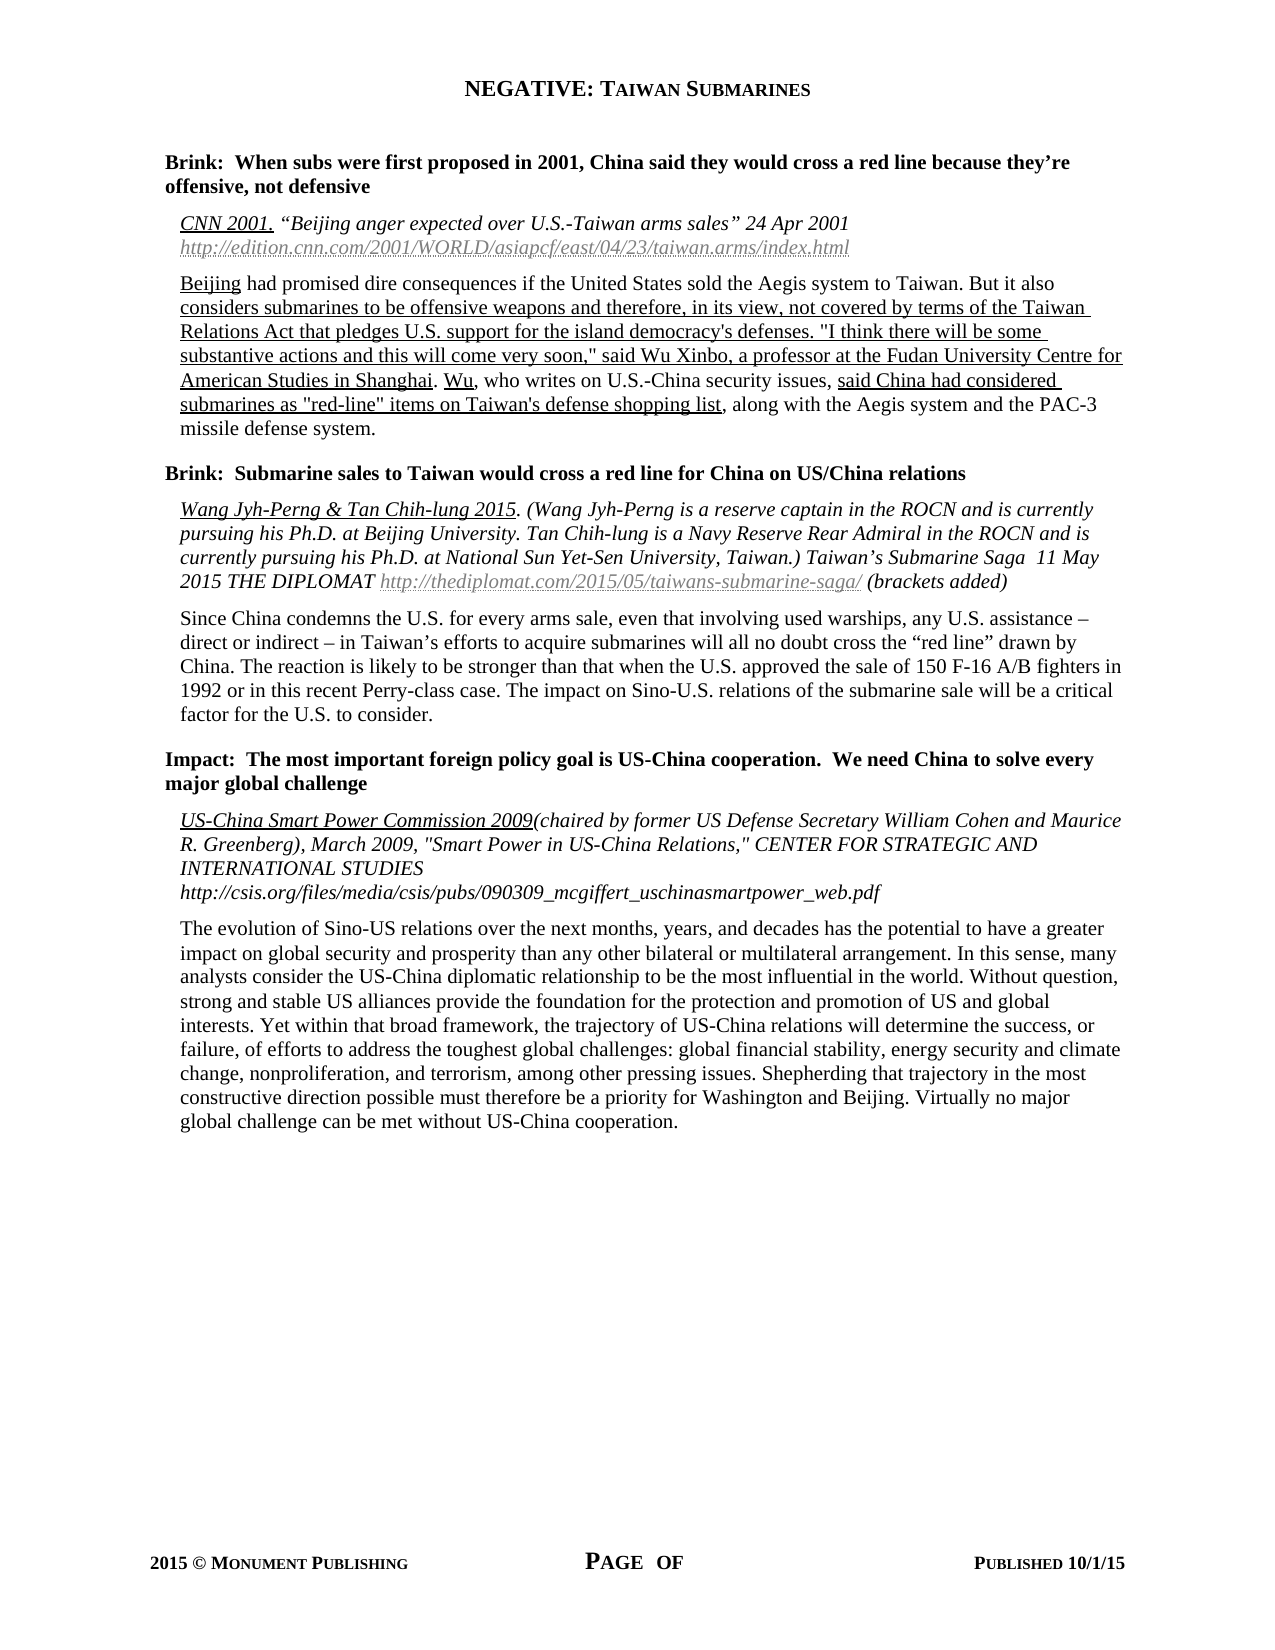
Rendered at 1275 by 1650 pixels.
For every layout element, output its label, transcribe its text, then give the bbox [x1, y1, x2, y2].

text US-China Smart Power Commission 2009(chaired by former US Defense Secretary William Cohen and Maurice R. Greenberg), March 2009, "Smart Power in US-China Relations," CENTER FOR STRATEGIC AND INTERNATIONAL STUDIES http://csis.org/files/media/csis/pubs/090309_mcgiffert_uschinasmartpower_web.pdf [180, 808, 1125, 904]
text Beijing had promised dire consequences if the United States sold the Aegis system to Taiwan. But it also considers submarines to be offensive weapons and therefore, in its view, not covered by terms of the Taiwan Relations Act that pledges U.S. support for the island democracy's defenses. "I think there will be some substantive actions and this will come very soon," said Wu Xinbo, a professor at the Fudan University Centre for American Studies in Shanghai. Wu, who writes on U.S.-China security issues, said China had considered submarines as "red-line" items on Taiwan's defense shopping list, along with the Aegis system and the PAC-3 missile defense system. [180, 271, 1125, 440]
text The evolution of Sino-US relations over the next months, years, and decades has the potential to have a greater impact on global security and prosperity than any other bilateral or multilateral arrangement. In this sense, many analysts consider the US-China diplomatic relationship to be the most influential in the world. Without question, strong and stable US alliances provide the foundation for the protection and promotion of US and global interests. Yet within that broad framework, the trajectory of US-China relations will determine the success, or failure, of efforts to address the toughest global challenges: global financial stability, energy security and climate change, nonproliferation, and terrorism, among other pressing issues. Shepherding that trajectory in the most constructive direction possible must therefore be a priority for Washington and Beijing. Virtually no major global challenge can be met without US-China cooperation. [180, 916, 1125, 1133]
text Since China condemns the U.S. for every arms sale, even that involving used warships, any U.S. assistance – direct or indirect – in Taiwan’s efforts to acquire submarines will all no doubt cross the “red line” drawn by China. The reaction is likely to be stronger than that when the U.S. approved the sale of 150 F-16 A/B fighters in 1992 or in this recent Perry-class case. The impact on Sino-U.S. relations of the submarine sale will be a critical factor for the U.S. to consider. [433, 606, 1125, 726]
text Brink: Submarine sales to Taiwan would cross a red line for China on US/China relations [165, 461, 1125, 484]
text Wang Jyh-Perng & Tan Chih-lung 2015. (Wang Jyh-Perng is a reserve captain in the ROCN and is currently pursuing his Ph.D. at Beijing University. Tan Chih-lung is a Navy Reserve Rear Admiral in the ROCN and is currently pursuing his Ph.D. at National Sun Yet-Sen University, Taiwan.) Taiwan’s Submarine Saga 11 May 2015 THE DIPLOMAT http://thediplomat.com/2015/05/taiwans-submarine-saga/ (brackets added) [180, 497, 1125, 593]
text CNN 2001. “Beijing anger expected over U.S.-Taiwan arms sales” 24 Apr 2001 http://edition.cnn.com/2001/WORLD/asiapcf/east/04/23/taiwan.arms/index.html [180, 211, 1125, 259]
text Brink: When subs were first proposed in 2001, China said they would cross a red line because they’re offensive, not defensive [165, 150, 1125, 198]
text Impact: The most important foreign policy goal is US-China cooperation. We need China to solve every major global challenge [165, 747, 1125, 795]
